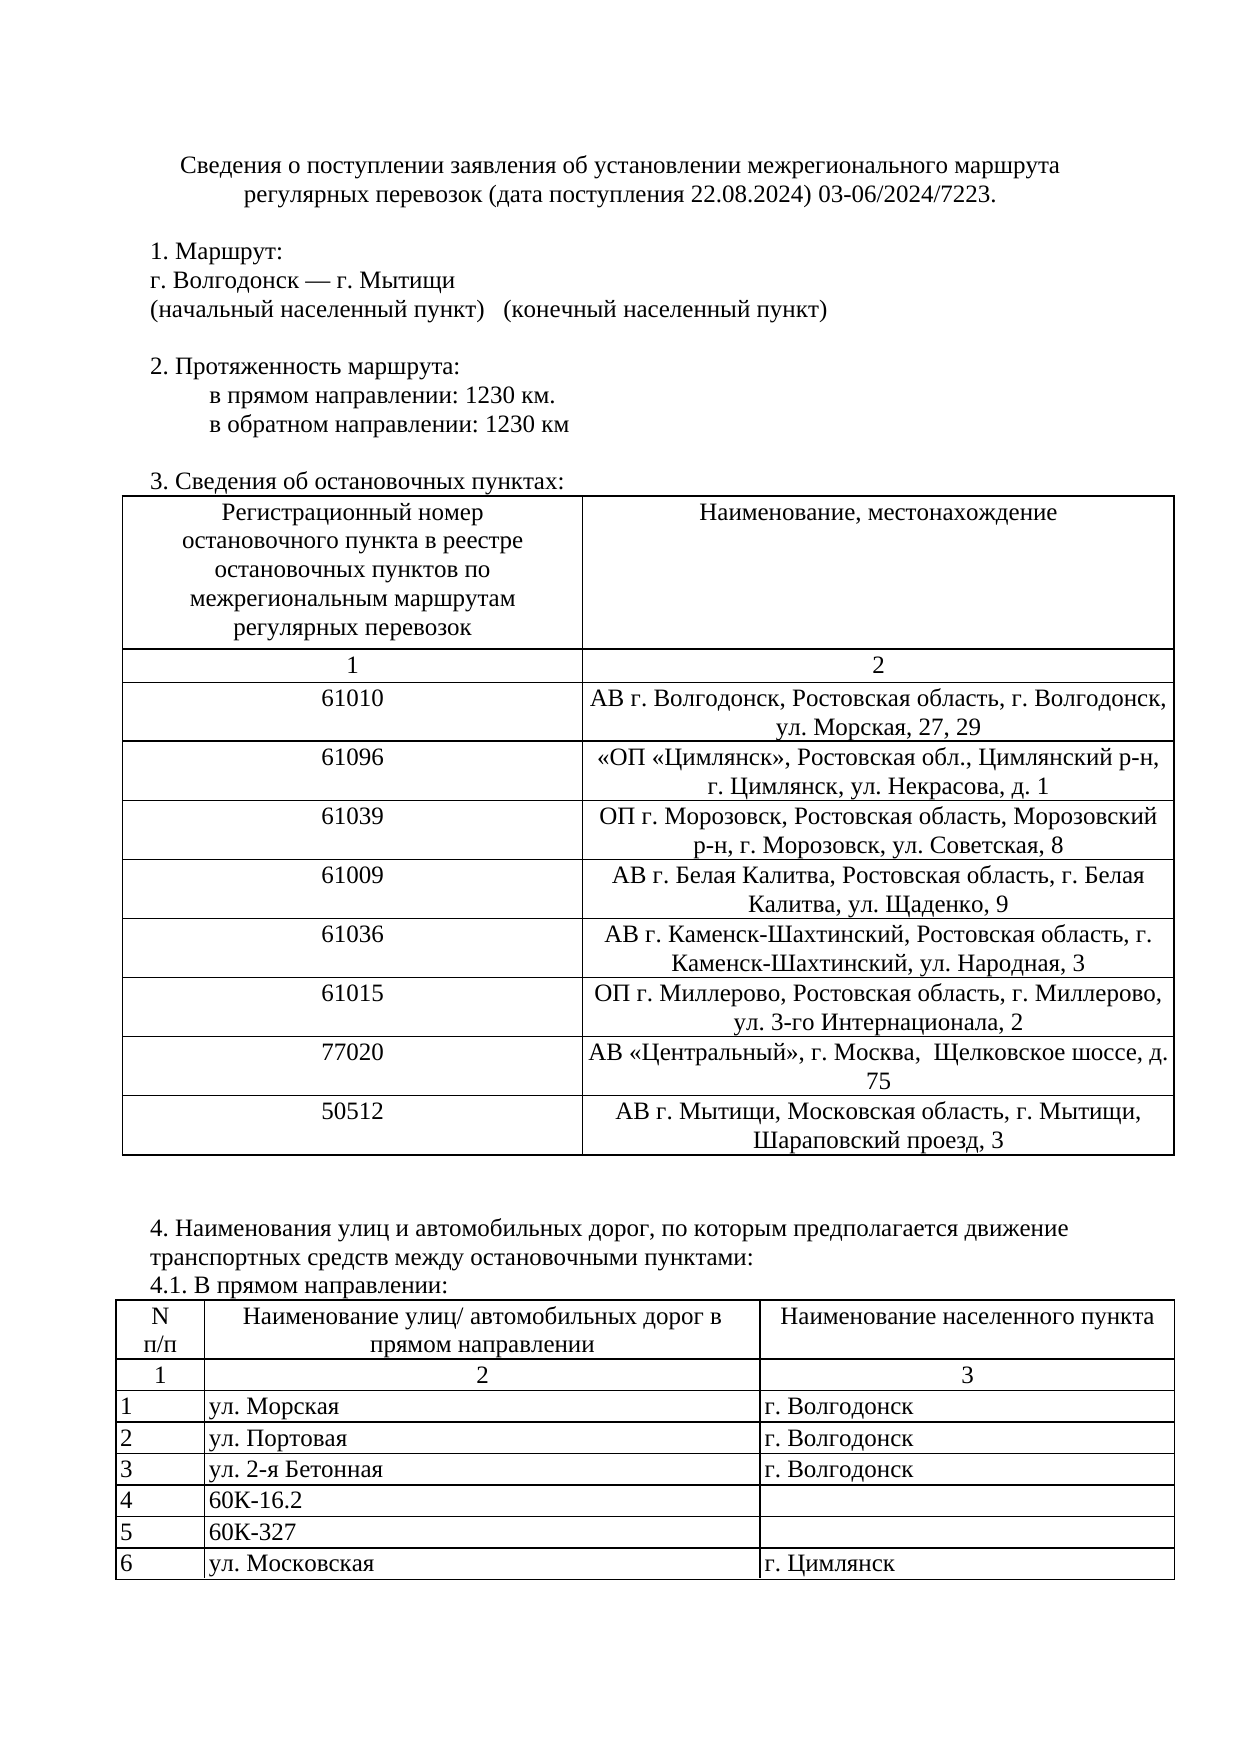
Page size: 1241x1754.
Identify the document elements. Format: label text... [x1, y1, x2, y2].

table_header Наименование населенного пункта [761, 1301, 1174, 1358]
table_cell 77020 [123, 1037, 582, 1095]
text 3. Сведения об остановочных пунктах: [150, 466, 1090, 495]
table_cell 6 [117, 1549, 204, 1578]
table_cell ул. Московская [205, 1549, 759, 1578]
table_cell г. Волгодонск [761, 1391, 1174, 1421]
table_cell 60К-327 [205, 1517, 759, 1547]
table_cell АВ «Центральный», г. Москва, Щелковское шоссе, д. 75 [583, 1037, 1173, 1095]
text в обратном направлении: 1230 км [150, 409, 1090, 437]
table_cell 61096 [123, 742, 582, 799]
table_cell 61009 [123, 860, 582, 918]
table_cell г. Цимлянск [761, 1549, 1174, 1578]
table_cell 2 [583, 650, 1173, 681]
table_cell 3 [117, 1454, 204, 1484]
table_cell АВ г. Каменск-Шахтинский, Ростовская область, г. Каменск-Шахтинский, ул. Народная, 3 [583, 919, 1173, 977]
text (начальный населенный пункт) (конечный населенный пункт) [150, 294, 1090, 322]
table_cell 2 [205, 1360, 759, 1390]
text г. Волгодонск — г. Мытищи [150, 265, 1090, 294]
text 4.1. В прямом направлении: [150, 1270, 1090, 1299]
table_header Регистрационный номер остановочного пункта в реестре остановочных пунктов по межрегиональным маршрутам регулярных перевозок [123, 497, 582, 648]
table_cell 2 [117, 1423, 204, 1453]
table_cell АВ г. Белая Калитва, Ростовская область, г. Белая Калитва, ул. Щаденко, 9 [583, 860, 1173, 918]
table_header Наименование улиц/ автомобильных дорог в прямом направлении [205, 1301, 759, 1358]
text 4. Наименования улиц и автомобильных дорог, по которым предполагается движение транспортных средств между остановочными пунктами: [150, 1213, 1090, 1270]
table_cell 61039 [123, 801, 582, 858]
table_cell 5 [117, 1517, 204, 1547]
table_cell 1 [117, 1360, 204, 1390]
table_cell 61010 [123, 683, 582, 740]
table_cell ул. 2-я Бетонная [205, 1454, 759, 1484]
table_cell ул. Морская [205, 1391, 759, 1421]
table_header Наименование, местонахождение [583, 497, 1173, 648]
table_cell 1 [123, 650, 582, 681]
text в прямом направлении: 1230 км. [150, 380, 1090, 409]
table_cell г. Волгодонск [761, 1423, 1174, 1453]
table_cell [761, 1517, 1174, 1547]
table_cell 60К-16.2 [205, 1486, 759, 1516]
table_cell 61036 [123, 919, 582, 977]
table_header N п/п [117, 1301, 204, 1358]
text 2. Протяженность маршрута: [150, 351, 1090, 380]
table_cell ОП г. Миллерово, Ростовская область, г. Миллерово, ул. 3-го Интернационала, 2 [583, 978, 1173, 1036]
text Сведения о поступлении заявления об установлении межрегионального маршрута регулярных перевозок (дата поступления 22.08.2024) 03-06/2024/7223. [150, 150, 1090, 207]
table_cell 50512 [123, 1096, 582, 1154]
table_cell [761, 1486, 1174, 1516]
table_cell 1 [117, 1391, 204, 1421]
table_cell АВ г. Мытищи, Московская область, г. Мытищи, Шараповский проезд, 3 [583, 1096, 1173, 1154]
table_cell 3 [761, 1360, 1174, 1390]
table_cell 61015 [123, 978, 582, 1036]
table_cell ул. Портовая [205, 1423, 759, 1453]
table_cell г. Волгодонск [761, 1454, 1174, 1484]
table_cell АВ г. Волгодонск, Ростовская область, г. Волгодонск, ул. Морская, 27, 29 [583, 683, 1173, 740]
table_cell ОП г. Морозовск, Ростовская область, Морозовский р-н, г. Морозовск, ул. Советская, 8 [583, 801, 1173, 858]
table_cell «ОП «Цимлянск», Ростовская обл., Цимлянский р-н, г. Цимлянск, ул. Некрасова, д. 1 [583, 742, 1173, 799]
text 1. Маршрут: [150, 236, 1090, 265]
table_cell 4 [117, 1486, 204, 1516]
